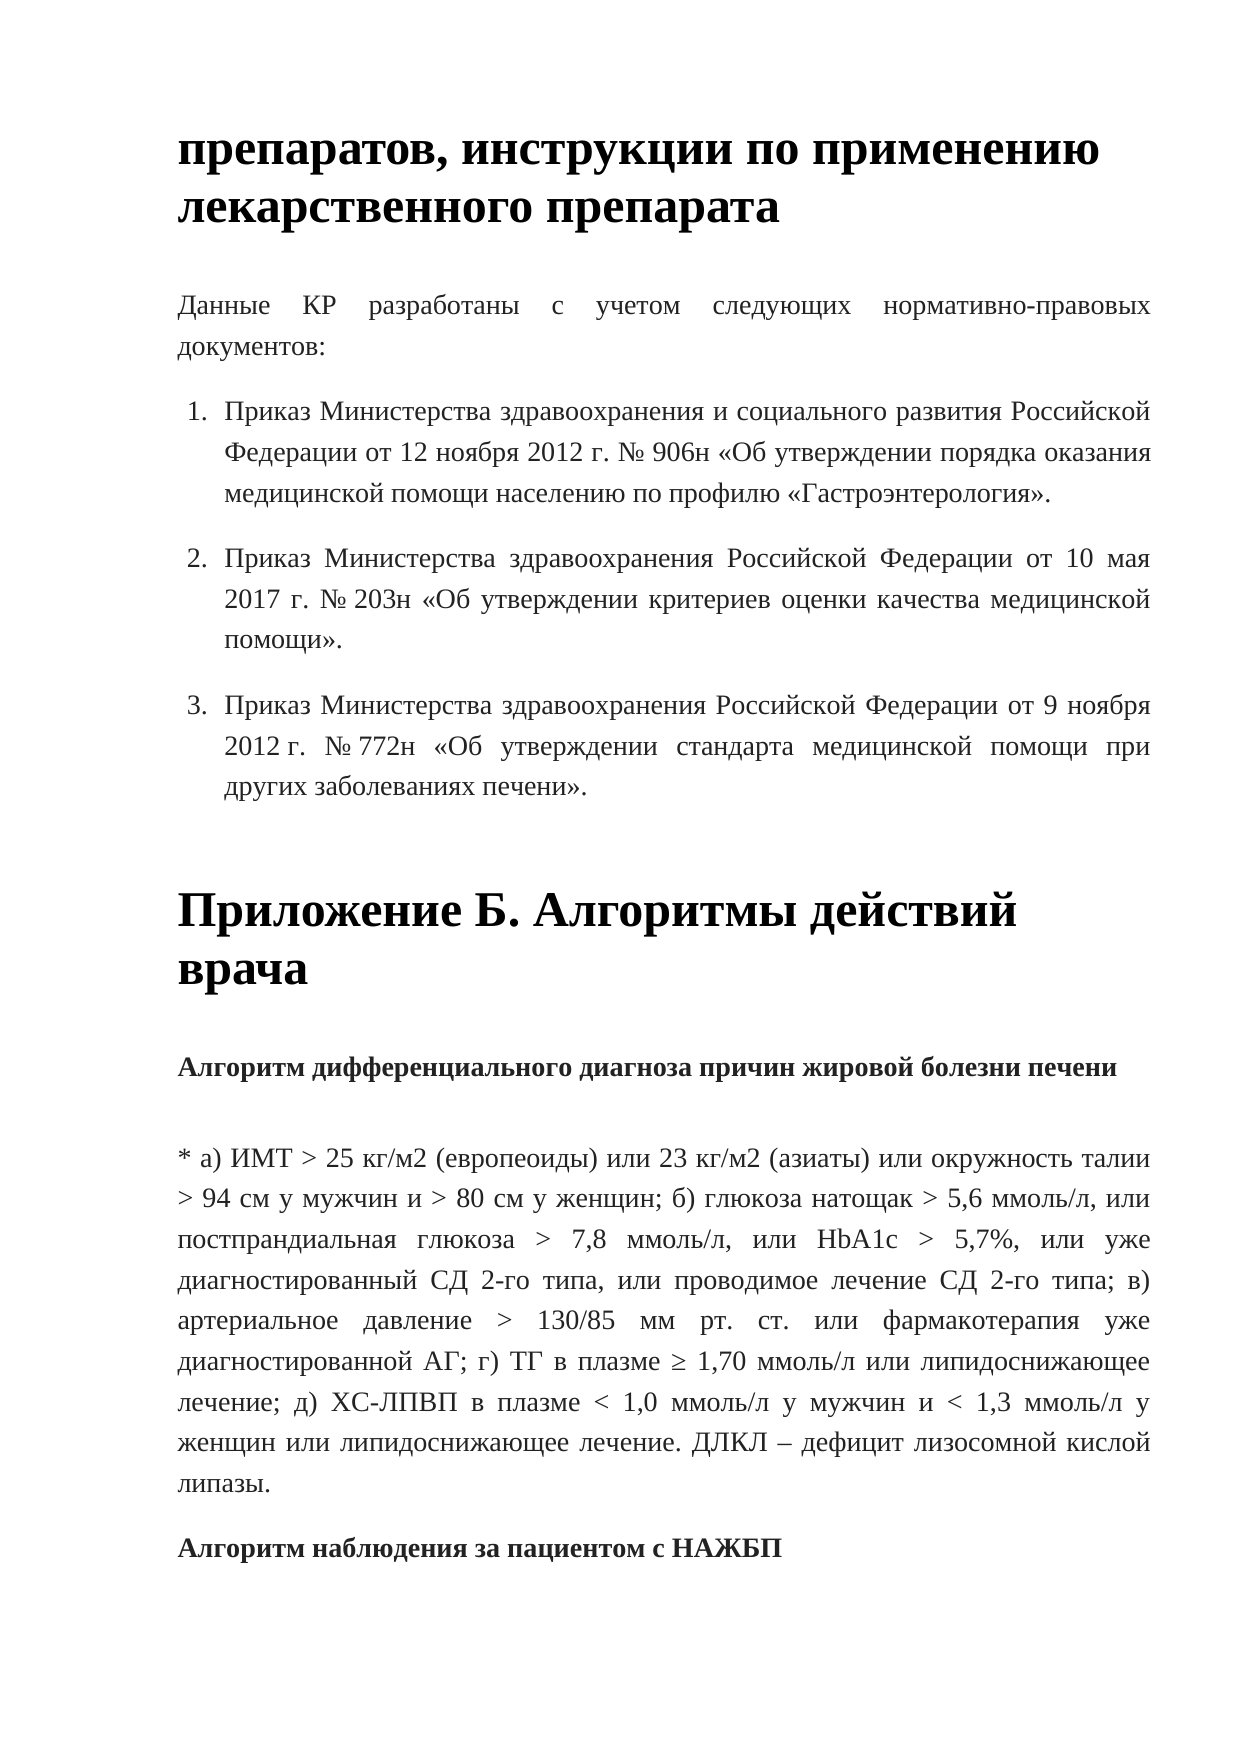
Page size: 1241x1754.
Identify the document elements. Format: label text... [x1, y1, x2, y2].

text * а) ИМТ > 25 кг/м2 (европеоиды) или 23 кг/м2 (азиаты) или окружность талии > 94 см у мужчин и > 80 см у женщин; б) глюкоза натощак > 5,6 ммоль/л, или постпрандиальная глюкоза > 7,8 ммоль/л, или HbA1c > 5,7%, или уже диагностированный СД 2-го типа, или проводимое лечение СД 2-го типа; в) артериальное давление > 130/85 мм рт. ст. или фармакотерапия уже диагностированной АГ; г) ТГ в плазме ≥ 1,70 ммоль/л или липидоснижающее лечение; д) ХС-ЛПВП в плазме < 1,0 ммоль/л у мужчин и < 1,3 ммоль/л у женщин или липидоснижающее лечение. ДЛКЛ – дефицит лизосомной кислой липазы. [177, 1133, 1152, 1498]
list Приказ Министерства здравоохранения Российской Федерации от 9 ноября 2012 г. № 772н «Об утверждении стандарта медицинской помощи при других заболеваниях печени». [187, 680, 1152, 802]
text Алгоритм дифференциального диагноза причин жировой болезни печени [177, 1042, 1152, 1082]
text Алгоритм наблюдения за пациентом с НАЖБП [177, 1523, 1152, 1564]
text Данные КР разработаны с учетом следующих нормативно-правовых документов: [177, 280, 1152, 361]
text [177, 118, 1152, 233]
text Приложение Б. Алгоритмы действий врача [177, 880, 1152, 995]
list Приказ Министерства здравоохранения и социального развития Российской Федерации от 12 ноября 2012 г. № 906н «Об утверждении порядка оказания медицинской помощи населению по профилю «Гастроэнтерология». [187, 386, 1152, 508]
list Приказ Министерства здравоохранения Российской Федерации от 10 мая 2017 г. № 203н «Об утверждении критериев оценки качества медицинской помощи». [187, 533, 1152, 655]
